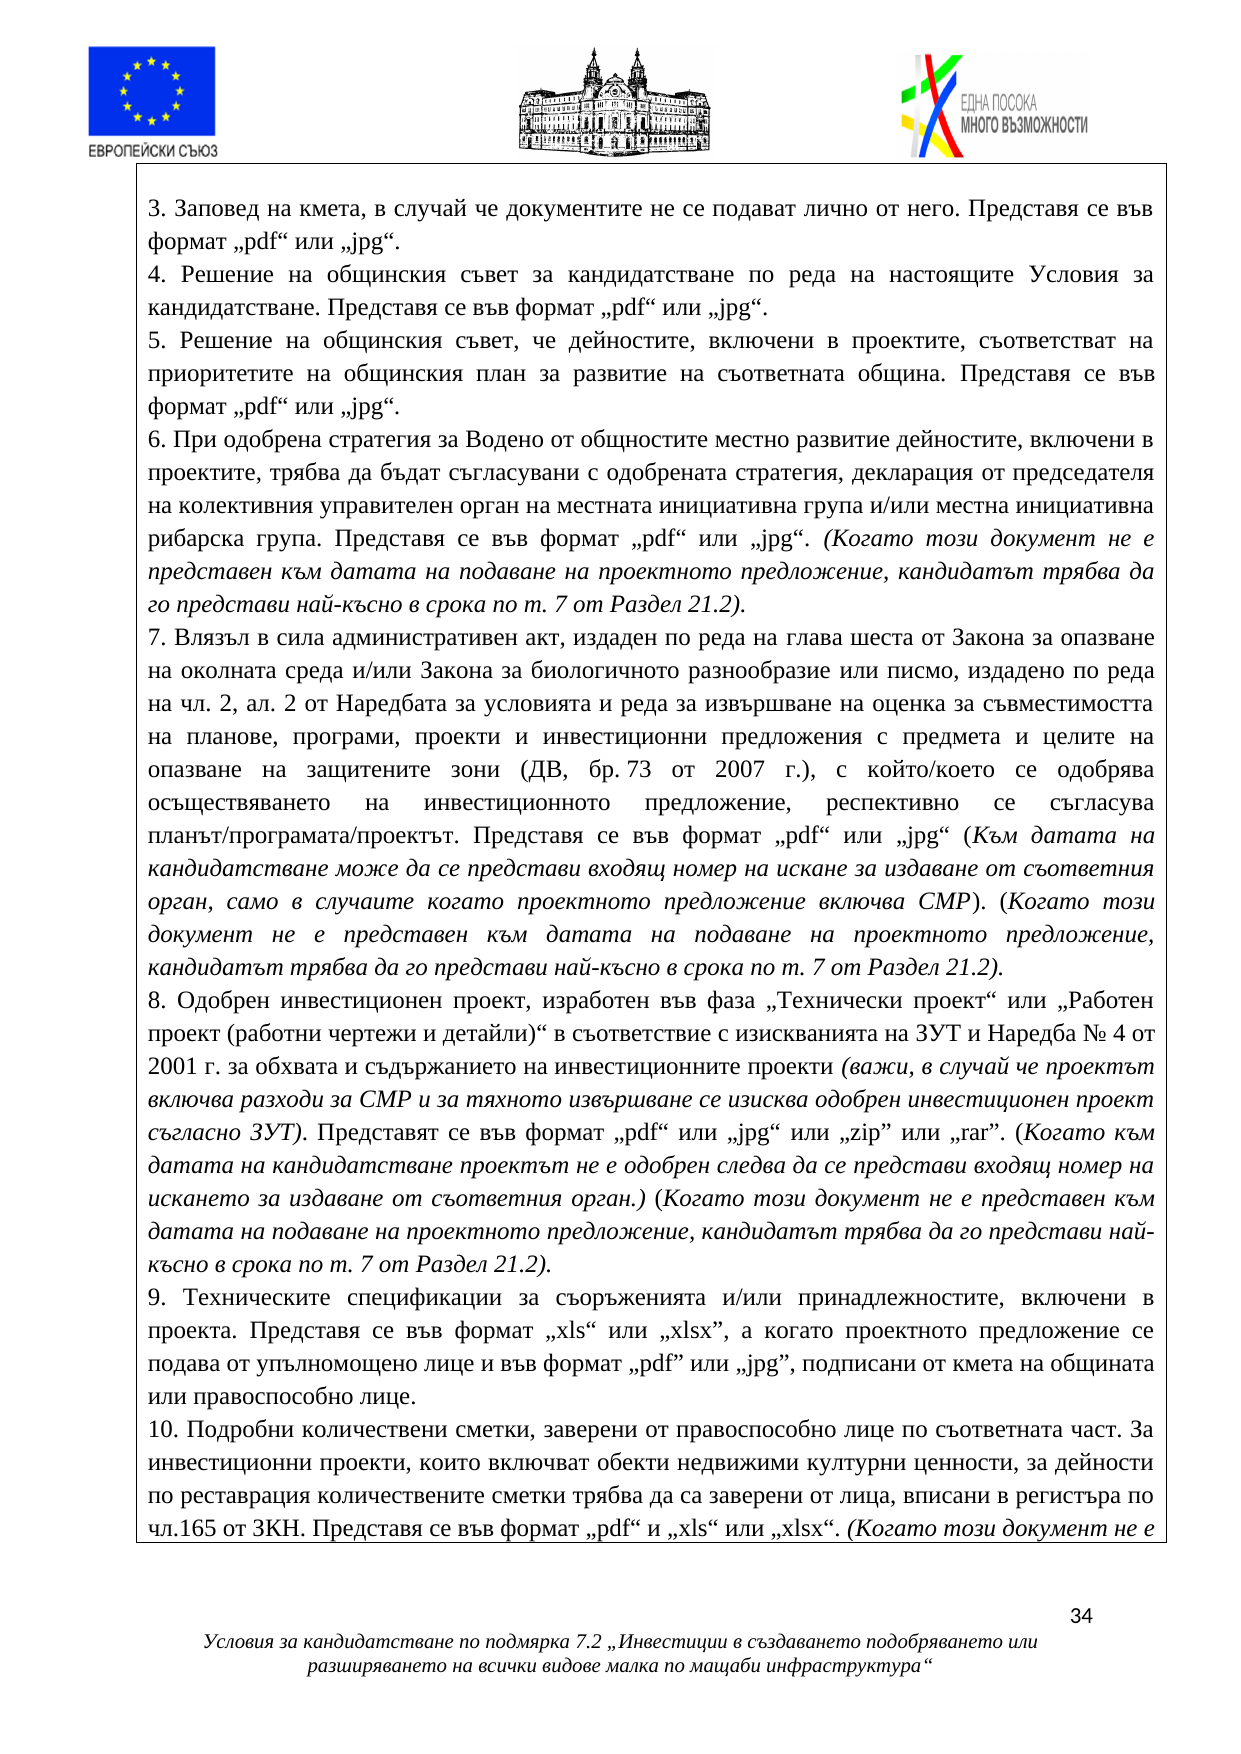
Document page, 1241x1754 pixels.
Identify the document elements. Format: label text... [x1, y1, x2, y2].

picture [896, 50, 1090, 160]
picture [88, 45, 219, 160]
picture [514, 44, 718, 160]
